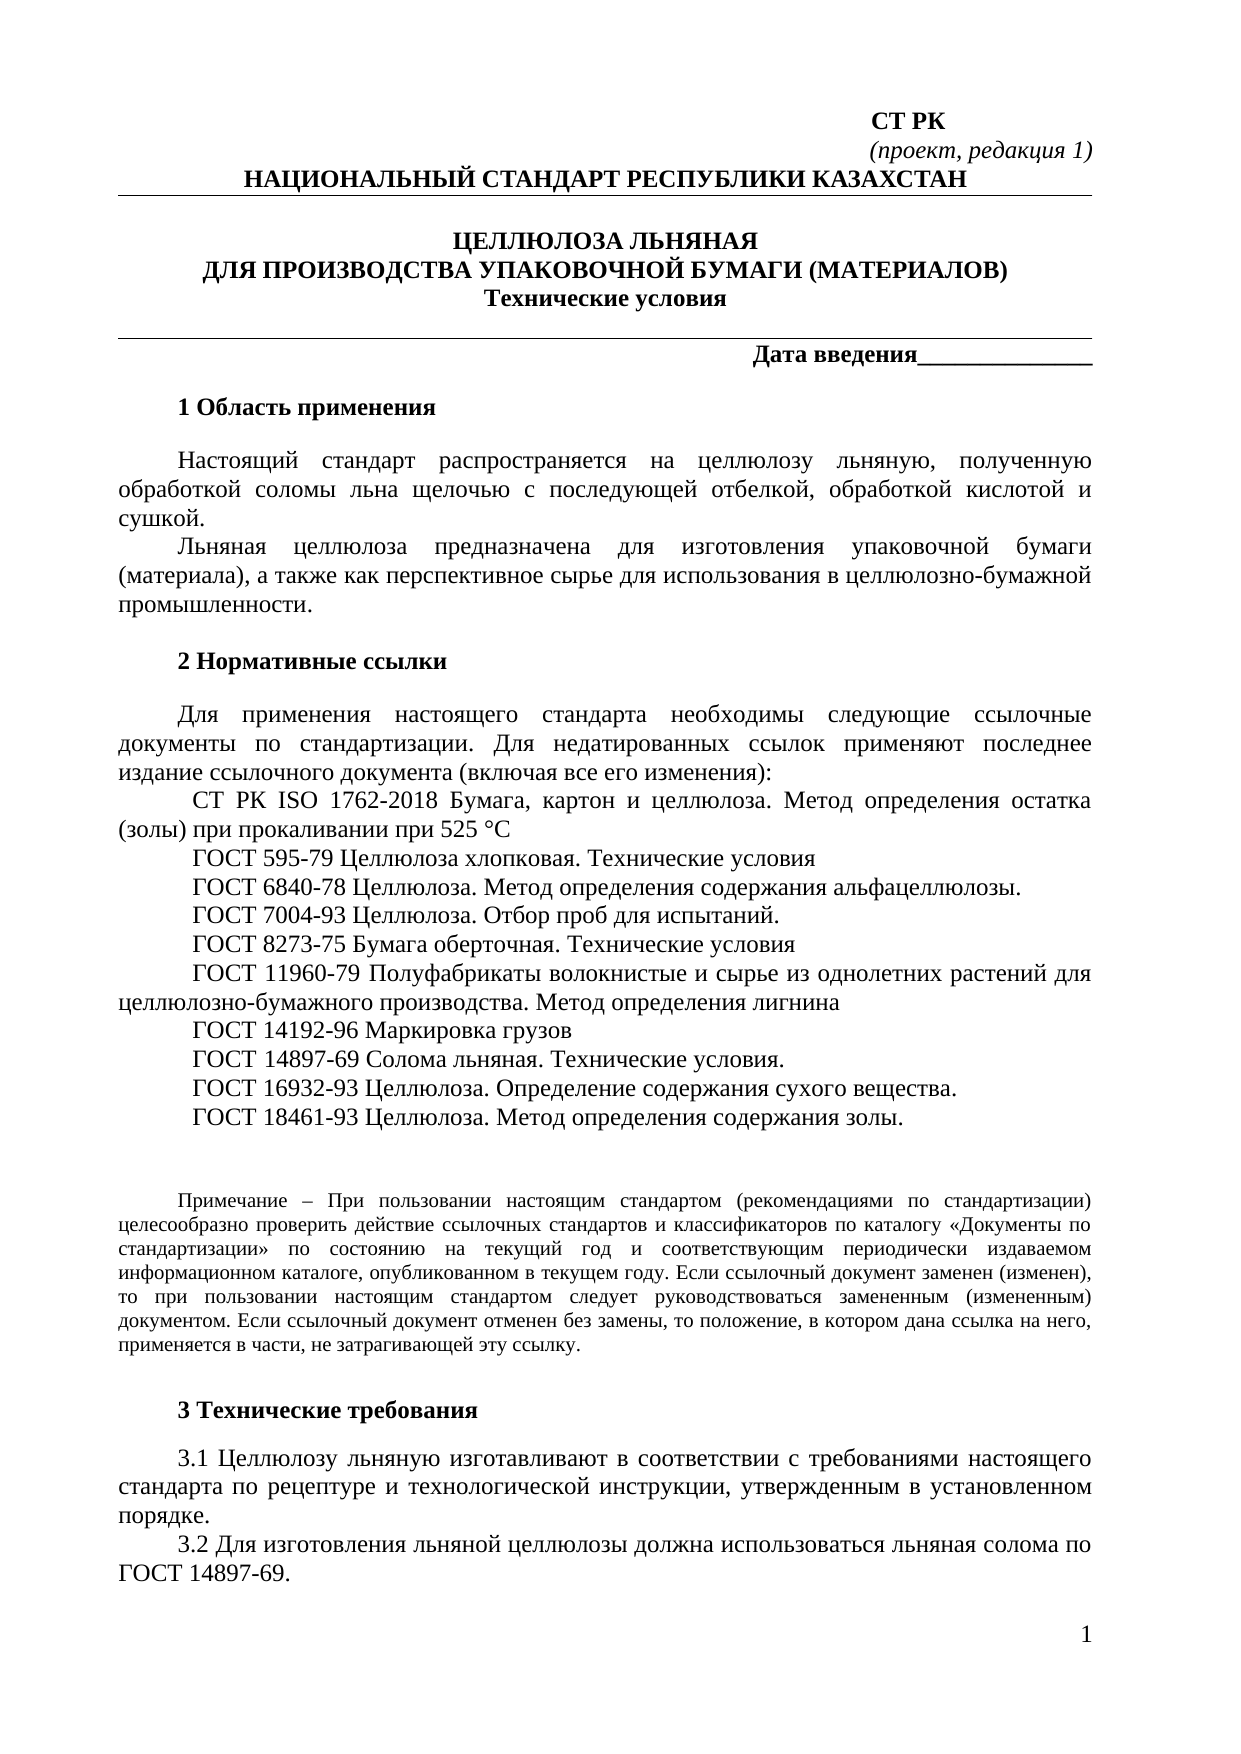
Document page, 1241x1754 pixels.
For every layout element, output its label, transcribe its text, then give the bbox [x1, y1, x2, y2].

text 2 Нормативные ссылки [118, 646, 1092, 675]
text Технические условия [118, 283, 1092, 312]
text Для применения настоящего стандарта необходимы следующие ссылочные документы по стандартизации. Для недатированных ссылок применяют последнее издание ссылочного документа (включая все его изменения): [118, 699, 1092, 785]
text Льняная целлюлоза предназначена для изготовления упаковочной бумаги (материала), а также как перспективное сырье для использования в целлюлозно-бумажной промышленности. [118, 531, 1092, 618]
text ГОСТ 7004-93 Целлюлоза. Отбор проб для испытаний. [118, 900, 1092, 929]
text Примечание – При пользовании настоящим стандартом (рекомендациями по стандартизации) целесообразно проверить действие ссылочных стандартов и классификаторов по каталогу «Документы по стандартизации» по состоянию на текущий год и соответствующим периодически издаваемом информационном каталоге, опубликованном в текущем году. Если ссылочный документ заменен (изменен), то при пользовании настоящим стандартом следует руководствоваться замененным (измененным) документом. Если ссылочный документ отменен без замены, то положение, в котором дана ссылка на него, применяется в части, не затрагивающей эту ссылку. [118, 1188, 1092, 1356]
text ГОСТ 8273-75 Бумага оберточная. Технические условия [118, 929, 1092, 958]
text ЦЕЛЛЮЛОЗА ЛЬНЯНАЯ [118, 226, 1092, 255]
text ГОСТ 6840-78 Целлюлоза. Метод определения содержания альфацеллюлозы. [118, 872, 1092, 900]
text ГОСТ 14897-69 Солома льняная. Технические условия. [118, 1044, 1092, 1073]
text 1 Область применения [118, 392, 1092, 421]
text ГОСТ 595-79 Целлюлоза хлопковая. Технические условия [118, 843, 1092, 872]
text ГОСТ 14192-96 Маркировка грузов [118, 1015, 1092, 1044]
text Дата введения______________ [118, 339, 1092, 368]
text ГОСТ 18461-93 Целлюлоза. Метод определения содержания золы. [118, 1102, 1092, 1130]
text СТ РК ISO 1762-2018 Бумага, картон и целлюлоза. Метод определения остатка (золы) при прокаливании при 525 °С [118, 785, 1092, 843]
text Настоящий стандарт распространяется на целлюлозу льняную, полученную обработкой соломы льна щелочью с последующей отбелкой, обработкой кислотой и сушкой. [118, 445, 1092, 531]
text ГОСТ 11960-79 Полуфабрикаты волокнистые и сырье из однолетних растений для целлюлозно-бумажного производства. Метод определения лигнина [118, 958, 1092, 1015]
text ДЛЯ ПРОИЗВОДСТВА УПАКОВОЧНОЙ БУМАГИ (МАТЕРИАЛОВ) [118, 255, 1092, 283]
text 3.2 Для изготовления льняной целлюлозы должна использоваться льняная солома по ГОСТ 14897-69. [118, 1529, 1092, 1586]
text 3.1 Целлюлозу льняную изготавливают в соответствии с требованиями настоящего стандарта по рецептуре и технологической инструкции, утвержденным в установленном порядке. [118, 1443, 1092, 1529]
title НАЦИОНАЛЬНЫЙ СТАНДАРТ РЕСПУБЛИКИ КАЗАХСТАН [118, 164, 1092, 195]
text ГОСТ 16932-93 Целлюлоза. Определение содержания сухого вещества. [118, 1073, 1092, 1102]
text 3 Технические требования [118, 1395, 1092, 1423]
